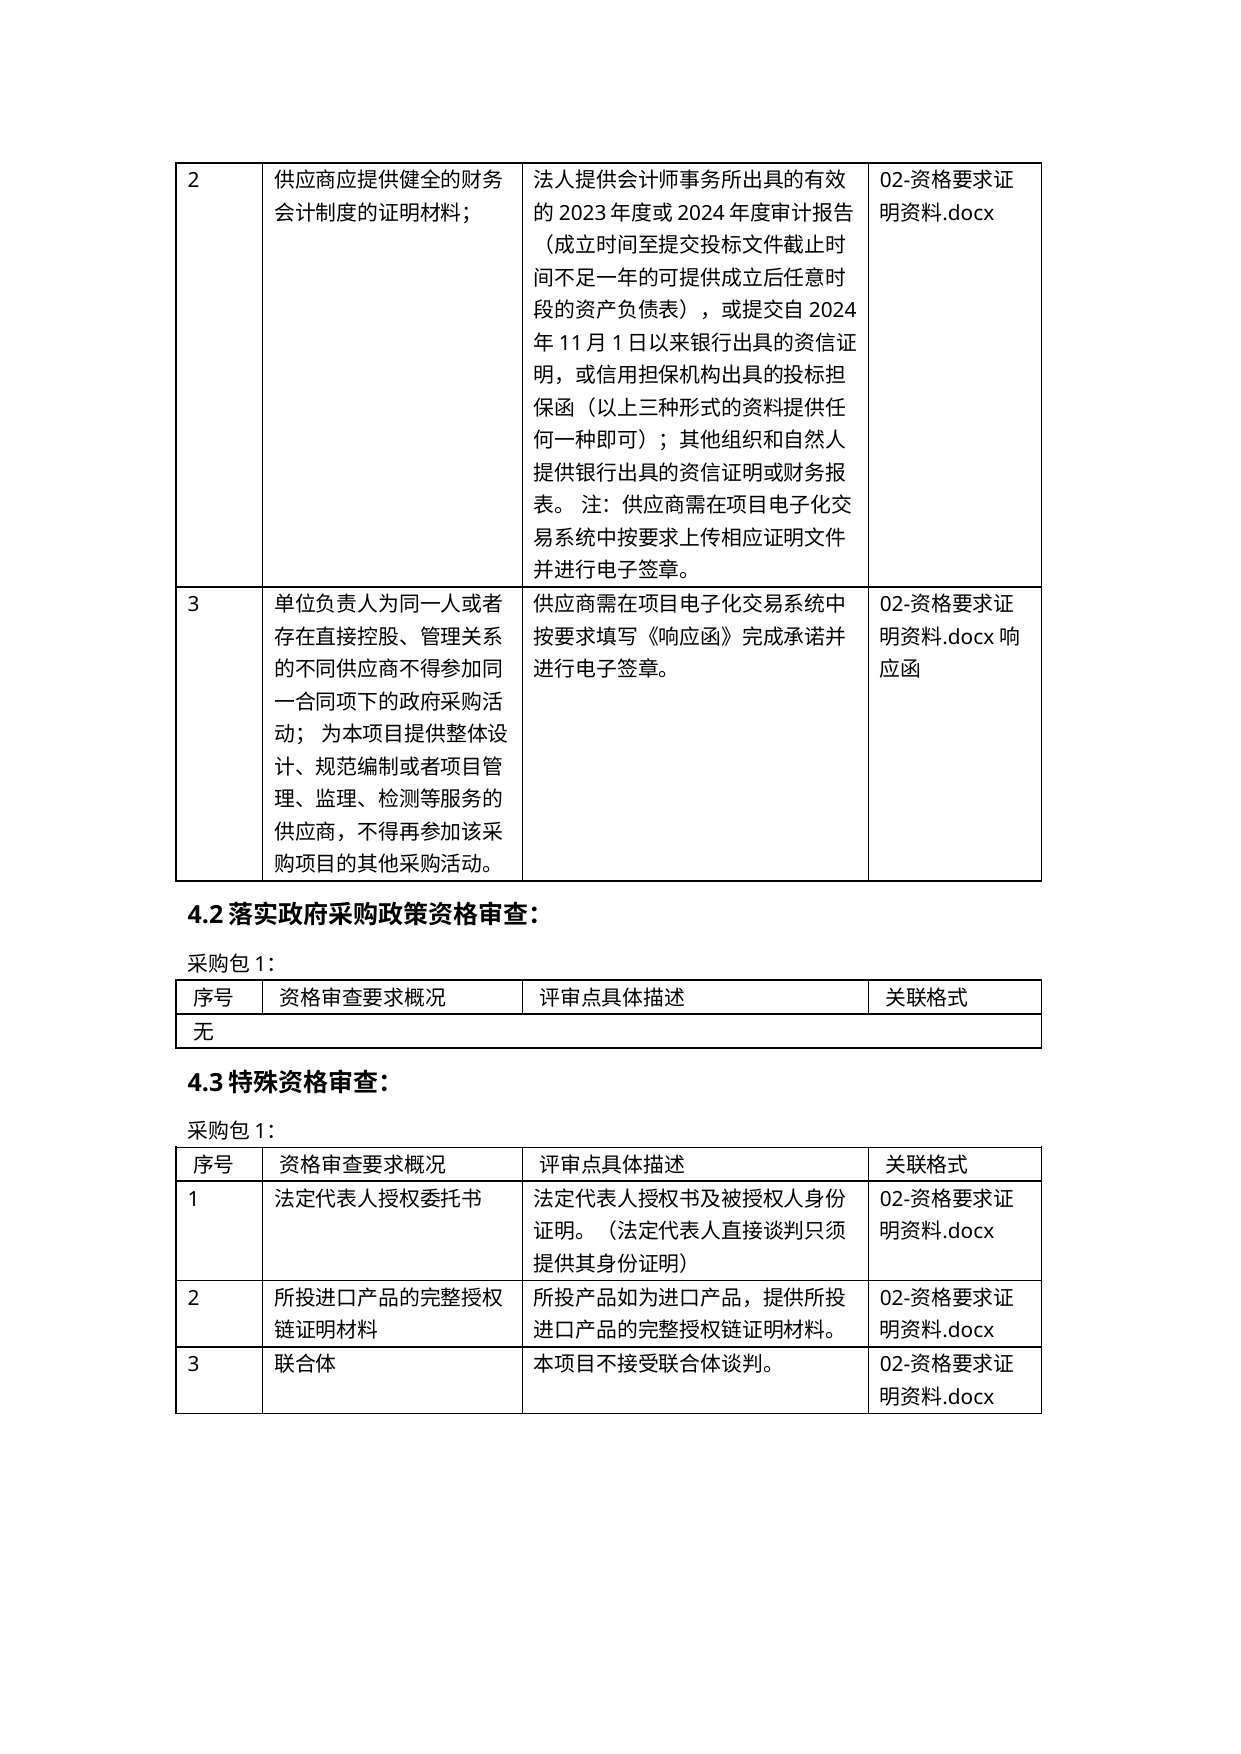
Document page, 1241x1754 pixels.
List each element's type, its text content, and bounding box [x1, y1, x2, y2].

table_header 序号 [177, 1148, 262, 1180]
table_cell 3 [177, 588, 262, 880]
text 4.2落实政府采购政策资格审查： [187, 882, 1053, 947]
table_header 关联格式 [869, 981, 1041, 1013]
table_header 评审点具体描述 [523, 1148, 868, 1180]
table_cell 法定代表人授权委托书 [263, 1182, 522, 1279]
table_cell 2 [177, 164, 262, 586]
table_cell 02-资格要求证明资料.docx 响应函 [869, 588, 1041, 880]
table_header 资格审查要求概况 [263, 1148, 522, 1180]
table_cell 3 [177, 1348, 262, 1413]
table_cell 02-资格要求证明资料.docx [869, 1182, 1041, 1279]
table_cell 法人提供会计师事务所出具的有效的2023年度或2024年度审计报告（成立时间至提交投标文件截止时间不足一年的可提供成立后任意时段的资产负债表），或提交自2024年11月1日以来银行出具的资信证明，或信用担保机构出具的投标担保函（以上三种形式的资料提供任何一种即可）；其他组织和自然人提供银行出具的资信证明或财务报表。 注：供应商需在项目电子化交易系统中按要求上传相应证明文件并进行电子签章。 [523, 164, 868, 586]
table_cell 联合体 [263, 1348, 522, 1413]
text 采购包1： [187, 947, 1053, 979]
text 采购包1： [187, 1114, 1053, 1146]
table_cell 法定代表人授权书及被授权人身份证明。（法定代表人直接谈判只须提供其身份证明） [523, 1182, 868, 1279]
table_header 关联格式 [869, 1148, 1041, 1180]
table_cell 所投进口产品的完整授权链证明材料 [263, 1281, 522, 1346]
table_cell 1 [177, 1182, 262, 1279]
table_cell 02-资格要求证明资料.docx [869, 1348, 1041, 1413]
table_header 资格审查要求概况 [263, 981, 522, 1013]
table_cell 无 [177, 1015, 1041, 1047]
table_cell 所投产品如为进口产品，提供所投进口产品的完整授权链证明材料。 [523, 1281, 868, 1346]
table_cell 供应商应提供健全的财务会计制度的证明材料； [263, 164, 522, 586]
text 4.3特殊资格审查： [187, 1049, 1053, 1114]
table_header 序号 [177, 981, 262, 1013]
table_cell 02-资格要求证明资料.docx [869, 1281, 1041, 1346]
table_cell 单位负责人为同一人或者存在直接控股、管理关系的不同供应商不得参加同一合同项下的政府采购活动； 为本项目提供整体设计、规范编制或者项目管理、监理、检测等服务的供应商，不得再参加该采购项目的其他采购活动。 [263, 588, 522, 880]
table_header 评审点具体描述 [523, 981, 868, 1013]
table_cell 2 [177, 1281, 262, 1346]
table_cell 本项目不接受联合体谈判。 [523, 1348, 868, 1413]
table_cell 供应商需在项目电子化交易系统中按要求填写《响应函》完成承诺并进行电子签章。 [523, 588, 868, 880]
table_cell 02-资格要求证明资料.docx [869, 164, 1041, 586]
